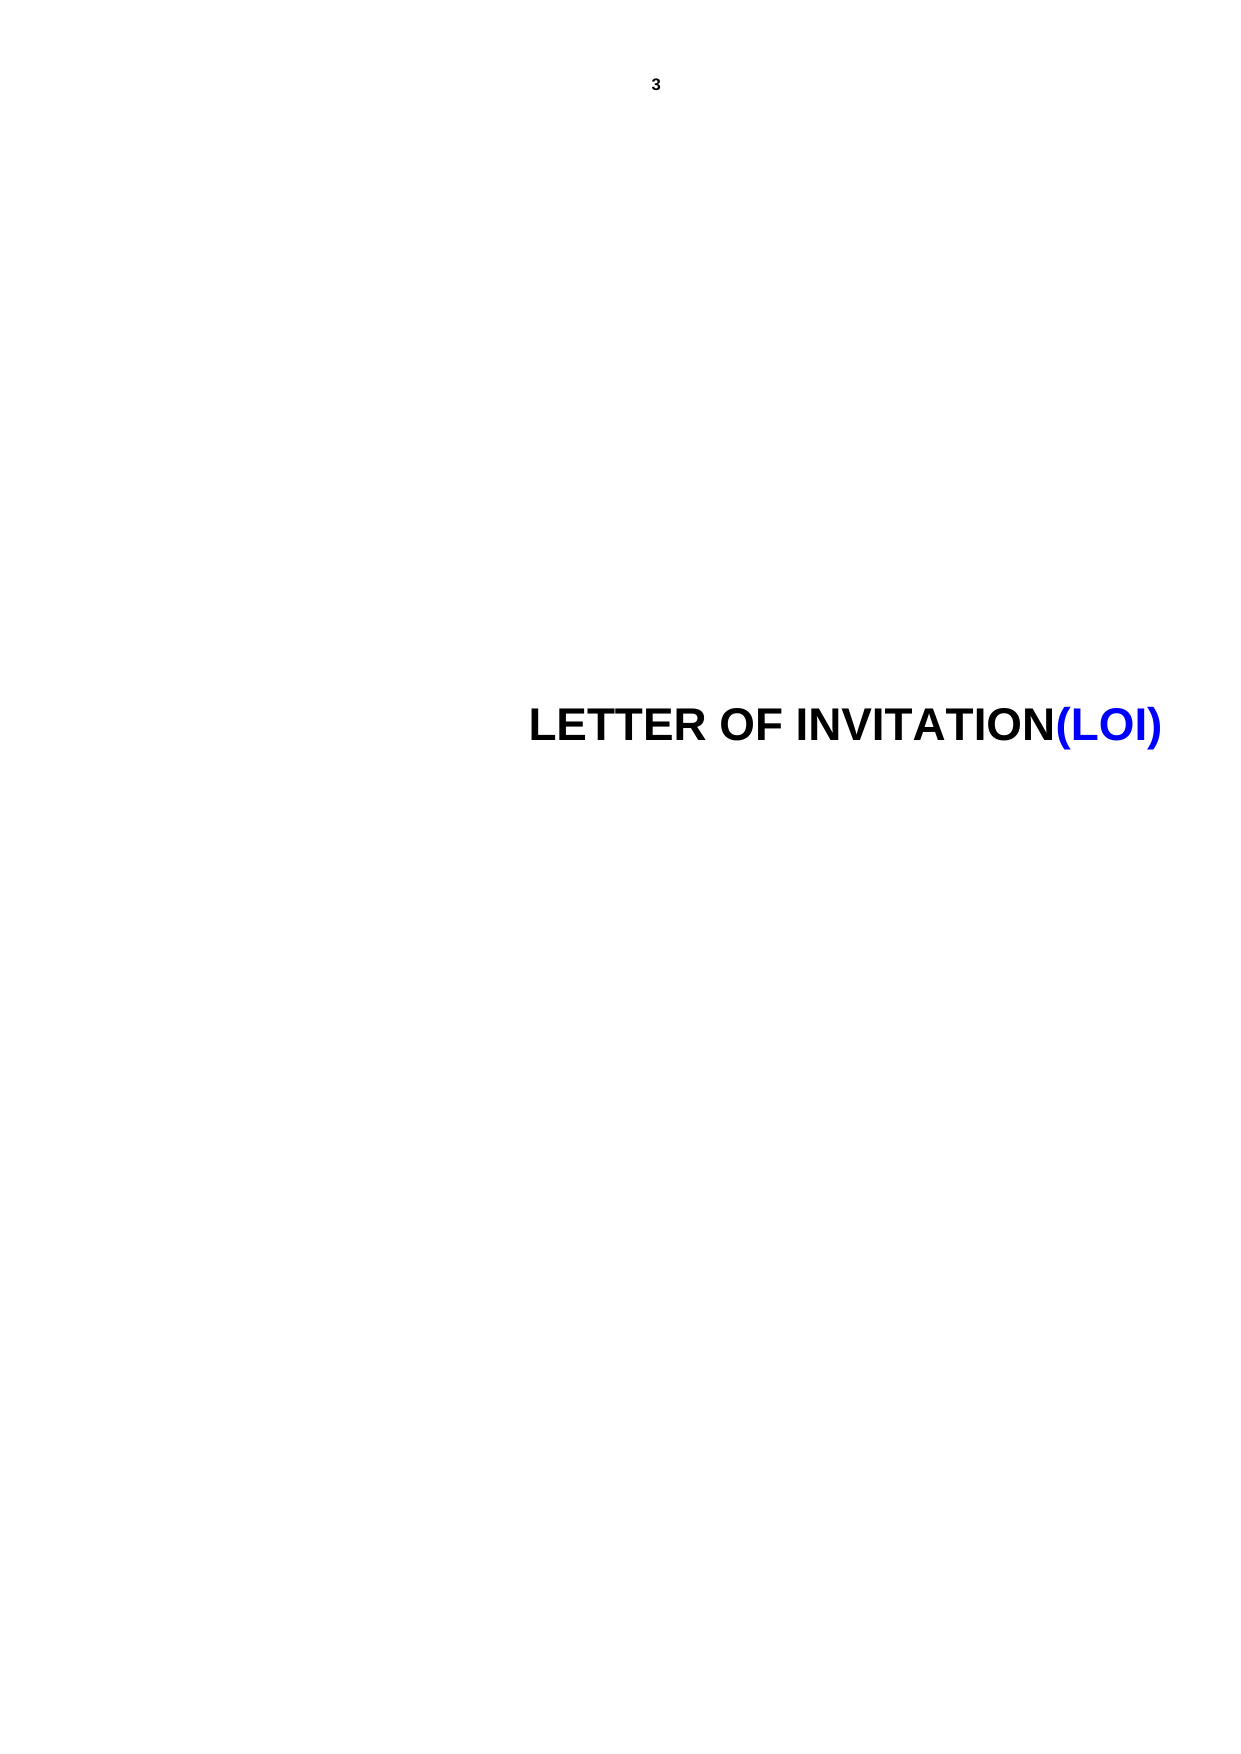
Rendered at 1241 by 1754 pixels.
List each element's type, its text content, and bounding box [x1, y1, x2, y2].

subtitle LETTER OF INVITATION(LOI) [150, 697, 1162, 750]
text 3 [150, 75, 1162, 94]
